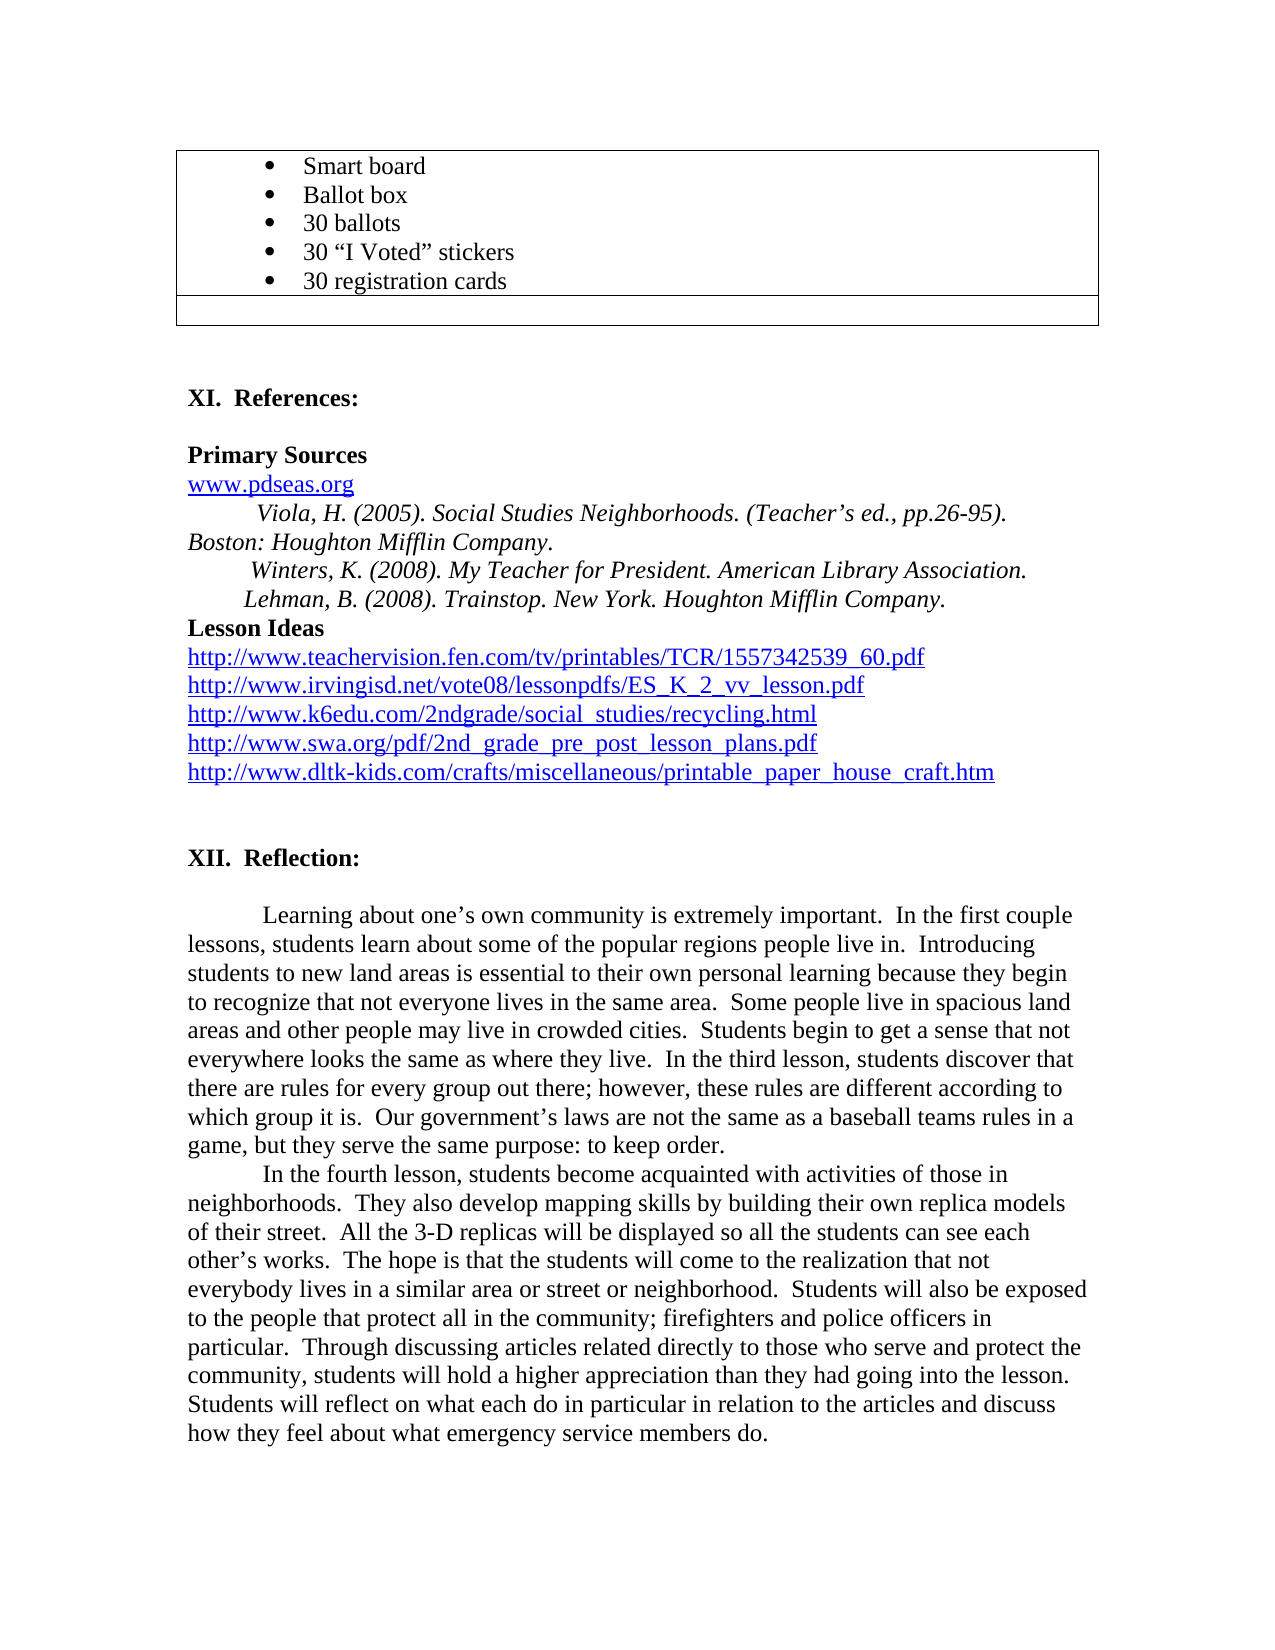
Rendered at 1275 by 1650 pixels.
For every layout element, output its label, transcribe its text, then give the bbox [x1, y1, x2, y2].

table_cell [177, 296, 1098, 324]
text Lesson Ideas [187, 613, 1087, 642]
text http://www.dltk-kids.com/crafts/miscellaneous/printable_paper_house_craft.htm [187, 757, 1087, 786]
text Winters, K. (2008). My Teacher for President. American Library Association. [187, 556, 1087, 584]
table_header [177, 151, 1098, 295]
text XI. References: [187, 383, 1087, 412]
text http://www.swa.org/pdf/2nd_grade_pre_post_lesson_plans.pdf [187, 728, 1087, 757]
text www.pdseas.org [187, 469, 1087, 498]
text http://www.teachervision.fen.com/tv/printables/TCR/1557342539_60.pdf [187, 642, 1087, 671]
text Learning about one’s own community is extremely important. In the first couple lessons, students learn about some of the popular regions people live in. Introducing students to new land areas is essential to their own personal learning because they begin to recognize that not everyone lives in the same area. Some people live in spacious land areas and other people may live in crowded cities. Students begin to get a sense that not everywhere looks the same as where they live. In the third lesson, students discover that there are rules for every group out there; however, these rules are different according to which group it is. Our government’s laws are not the same as a baseball teams rules in a game, but they serve the same purpose: to keep order. [187, 901, 1087, 1159]
text XII. Reflection: [187, 843, 1087, 872]
text http://www.k6edu.com/2ndgrade/social_studies/recycling.html [187, 699, 1087, 728]
text Viola, H. (2005). Social Studies Neighborhoods. (Teacher’s ed., pp.26-95). Boston: Houghton Mifflin Company. [187, 498, 1087, 556]
text In the fourth lesson, students become acquainted with activities of those in neighborhoods. They also develop mapping skills by building their own replica models of their street. All the 3-D replicas will be displayed so all the students can see each other’s works. The hope is that the students will come to the realization that not everybody lives in a similar area or street or neighborhood. Students will also be exposed to the people that protect all in the community; firefighters and police officers in particular. Through discussing articles related directly to those who serve and protect the community, students will hold a higher appreciation than they had going into the lesson. Students will reflect on what each do in particular in relation to the articles and discuss how they feel about what emergency service members do. [187, 1159, 1087, 1447]
text Primary Sources [187, 441, 1087, 469]
text http://www.irvingisd.net/vote08/lessonpdfs/ES_K_2_vv_lesson.pdf [187, 671, 1087, 699]
text Lehman, B. (2008). Trainstop. New York. Houghton Mifflin Company. [187, 584, 1087, 613]
